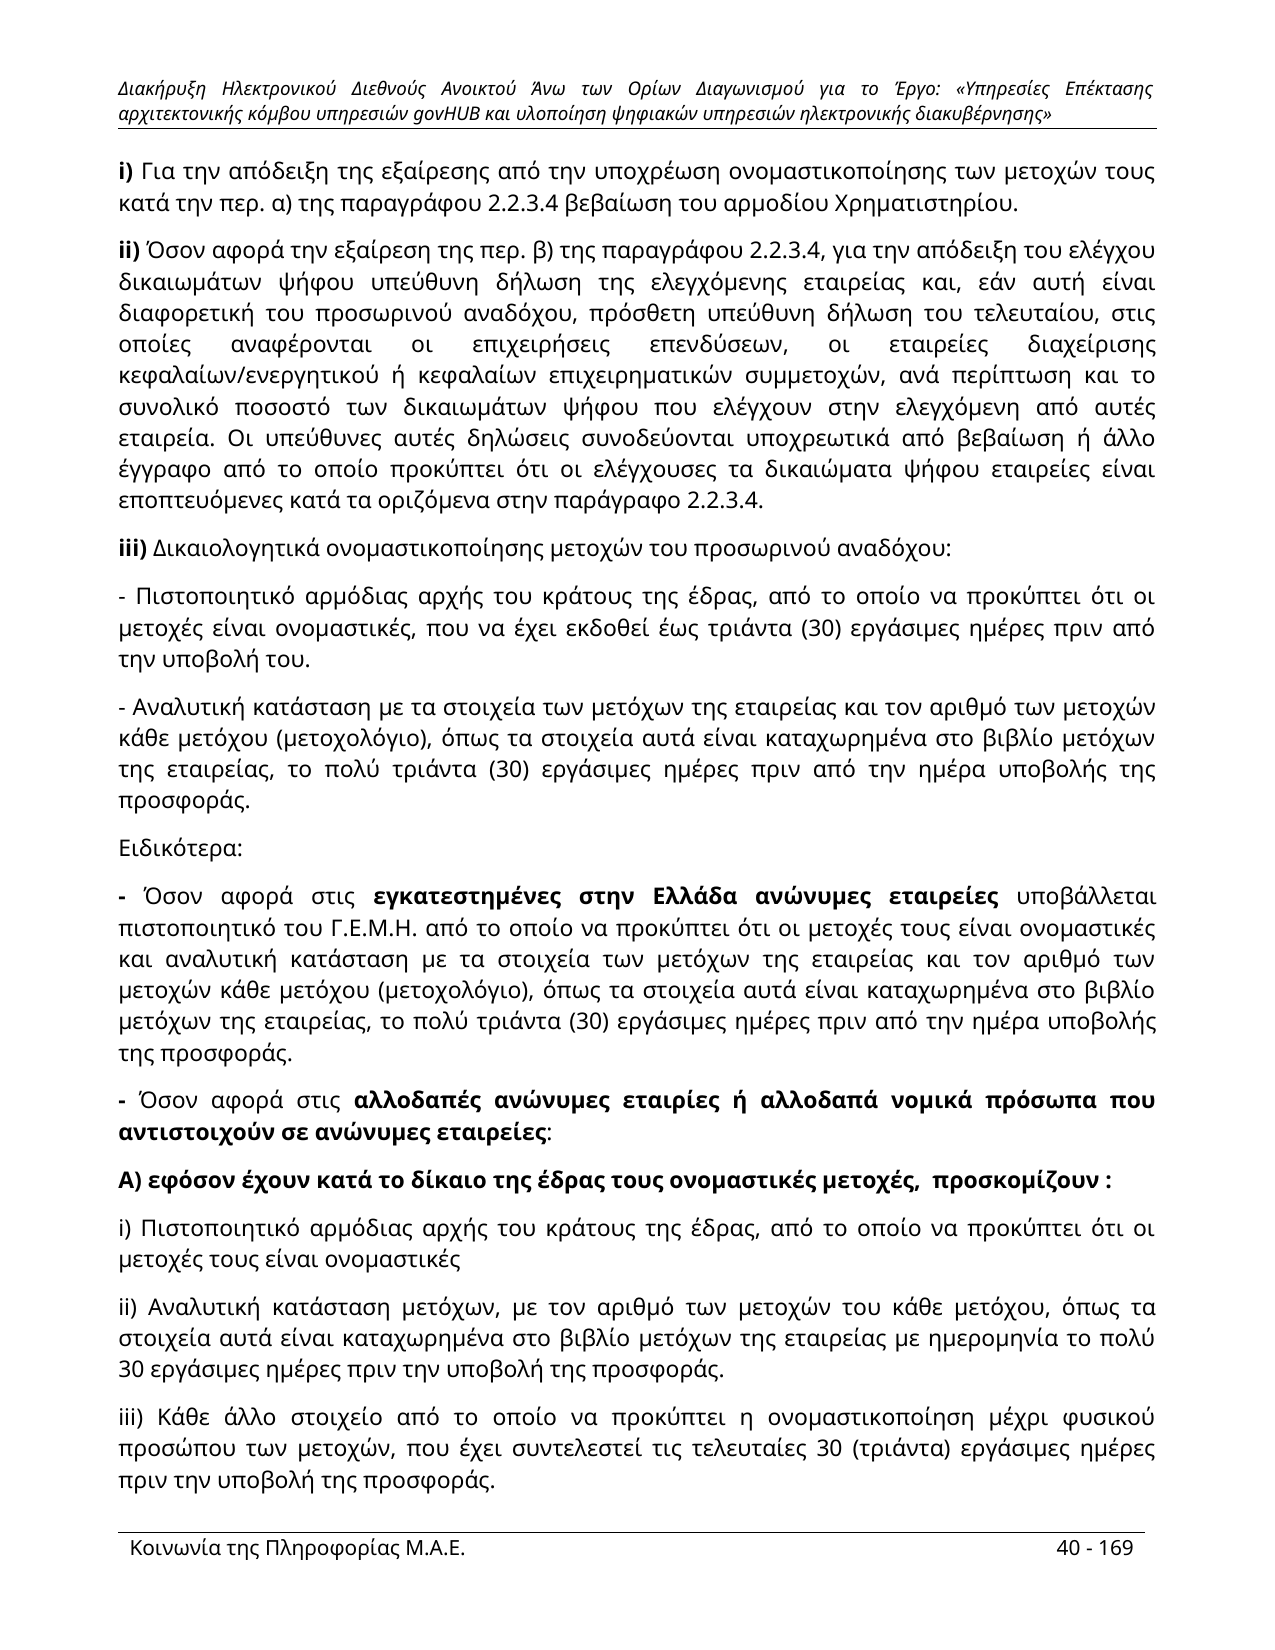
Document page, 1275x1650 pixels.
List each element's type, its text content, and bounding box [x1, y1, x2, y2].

text - Όσον αφορά στις εγκατεστημένες στην Ελλάδα ανώνυμες εταιρείες υποβάλλεται πιστοποιητικό του Γ.Ε.Μ.Η. από το οποίο να προκύπτει ότι οι μετοχές τους είναι ονομαστικές και αναλυτική κατάσταση με τα στοιχεία των μετόχων της εταιρείας και τον αριθμό των μετοχών κάθε μετόχου (μετοχολόγιο), όπως τα στοιχεία αυτά είναι καταχωρημένα στο βιβλίο μετόχων της εταιρείας, το πολύ τριάντα (30) εργάσιμες ημέρες πριν από την ημέρα υποβολής της προσφοράς. [118, 880, 1157, 1068]
text ii) Αναλυτική κατάσταση μετόχων, με τον αριθμό των μετοχών του κάθε μετόχου, όπως τα στοιχεία αυτά είναι καταχωρημένα στο βιβλίο μετόχων της εταιρείας με ημερομηνία το πολύ 30 εργάσιμες ημέρες πριν την υποβολή της προσφοράς. [118, 1291, 1157, 1384]
text i) Για την απόδειξη της εξαίρεσης από την υποχρέωση ονομαστικοποίησης των μετοχών τους κατά την περ. α) της παραγράφου 2.2.3.4 βεβαίωση του αρμοδίου Χρηματιστηρίου. [118, 155, 1157, 218]
text ii) Όσον αφορά την εξαίρεση της περ. β) της παραγράφου 2.2.3.4, για την απόδειξη του ελέγχου δικαιωμάτων ψήφου υπεύθυνη δήλωση της ελεγχόμενης εταιρείας και, εάν αυτή είναι διαφορετική του προσωρινού αναδόχου, πρόσθετη υπεύθυνη δήλωση του τελευταίου, στις οποίες αναφέρονται οι επιχειρήσεις επενδύσεων, οι εταιρείες διαχείρισης κεφαλαίων/ενεργητικού ή κεφαλαίων επιχειρηματικών συμμετοχών, ανά περίπτωση και το συνολικό ποσοστό των δικαιωμάτων ψήφου που ελέγχουν στην ελεγχόμενη από αυτές εταιρεία. Οι υπεύθυνες αυτές δηλώσεις συνοδεύονται υποχρεωτικά από βεβαίωση ή άλλο έγγραφο από το οποίο προκύπτει ότι οι ελέγχουσες τα δικαιώματα ψήφου εταιρείες είναι εποπτευόμενες κατά τα οριζόμενα στην παράγραφο 2.2.3.4. [118, 234, 1157, 516]
text - Πιστοποιητικό αρμόδιας αρχής του κράτους της έδρας, από το οποίο να προκύπτει ότι οι μετοχές είναι ονομαστικές, που να έχει εκδοθεί έως τριάντα (30) εργάσιμες ημέρες πριν από την υποβολή του. [118, 580, 1157, 674]
text iii) Δικαιολογητικά ονομαστικοποίησης μετοχών του προσωρινού αναδόχου: [118, 532, 1157, 564]
text iii) Κάθε άλλο στοιχείο από το οποίο να προκύπτει η ονομαστικοποίηση μέχρι φυσικού προσώπου των μετοχών, που έχει συντελεστεί τις τελευταίες 30 (τριάντα) εργάσιμες ημέρες πριν την υποβολή της προσφοράς. [118, 1401, 1157, 1495]
text - Αναλυτική κατάσταση με τα στοιχεία των μετόχων της εταιρείας και τον αριθμό των μετοχών κάθε μετόχου (μετοχολόγιο), όπως τα στοιχεία αυτά είναι καταχωρημένα στο βιβλίο μετόχων της εταιρείας, το πολύ τριάντα (30) εργάσιμες ημέρες πριν από την ημέρα υποβολής της προσφοράς. [118, 691, 1157, 816]
text Ειδικότερα: [118, 832, 1157, 864]
text - Όσον αφορά στις αλλοδαπές ανώνυμες εταιρίες ή αλλοδαπά νομικά πρόσωπα που αντιστοιχούν σε ανώνυμες εταιρείες: [118, 1084, 1157, 1147]
text i) Πιστοποιητικό αρμόδιας αρχής του κράτους της έδρας, από το οποίο να προκύπτει ότι οι μετοχές τους είναι ονομαστικές [118, 1212, 1157, 1274]
text Α) εφόσον έχουν κατά το δίκαιο της έδρας τους ονομαστικές μετοχές, προσκομίζουν : [118, 1164, 1157, 1195]
